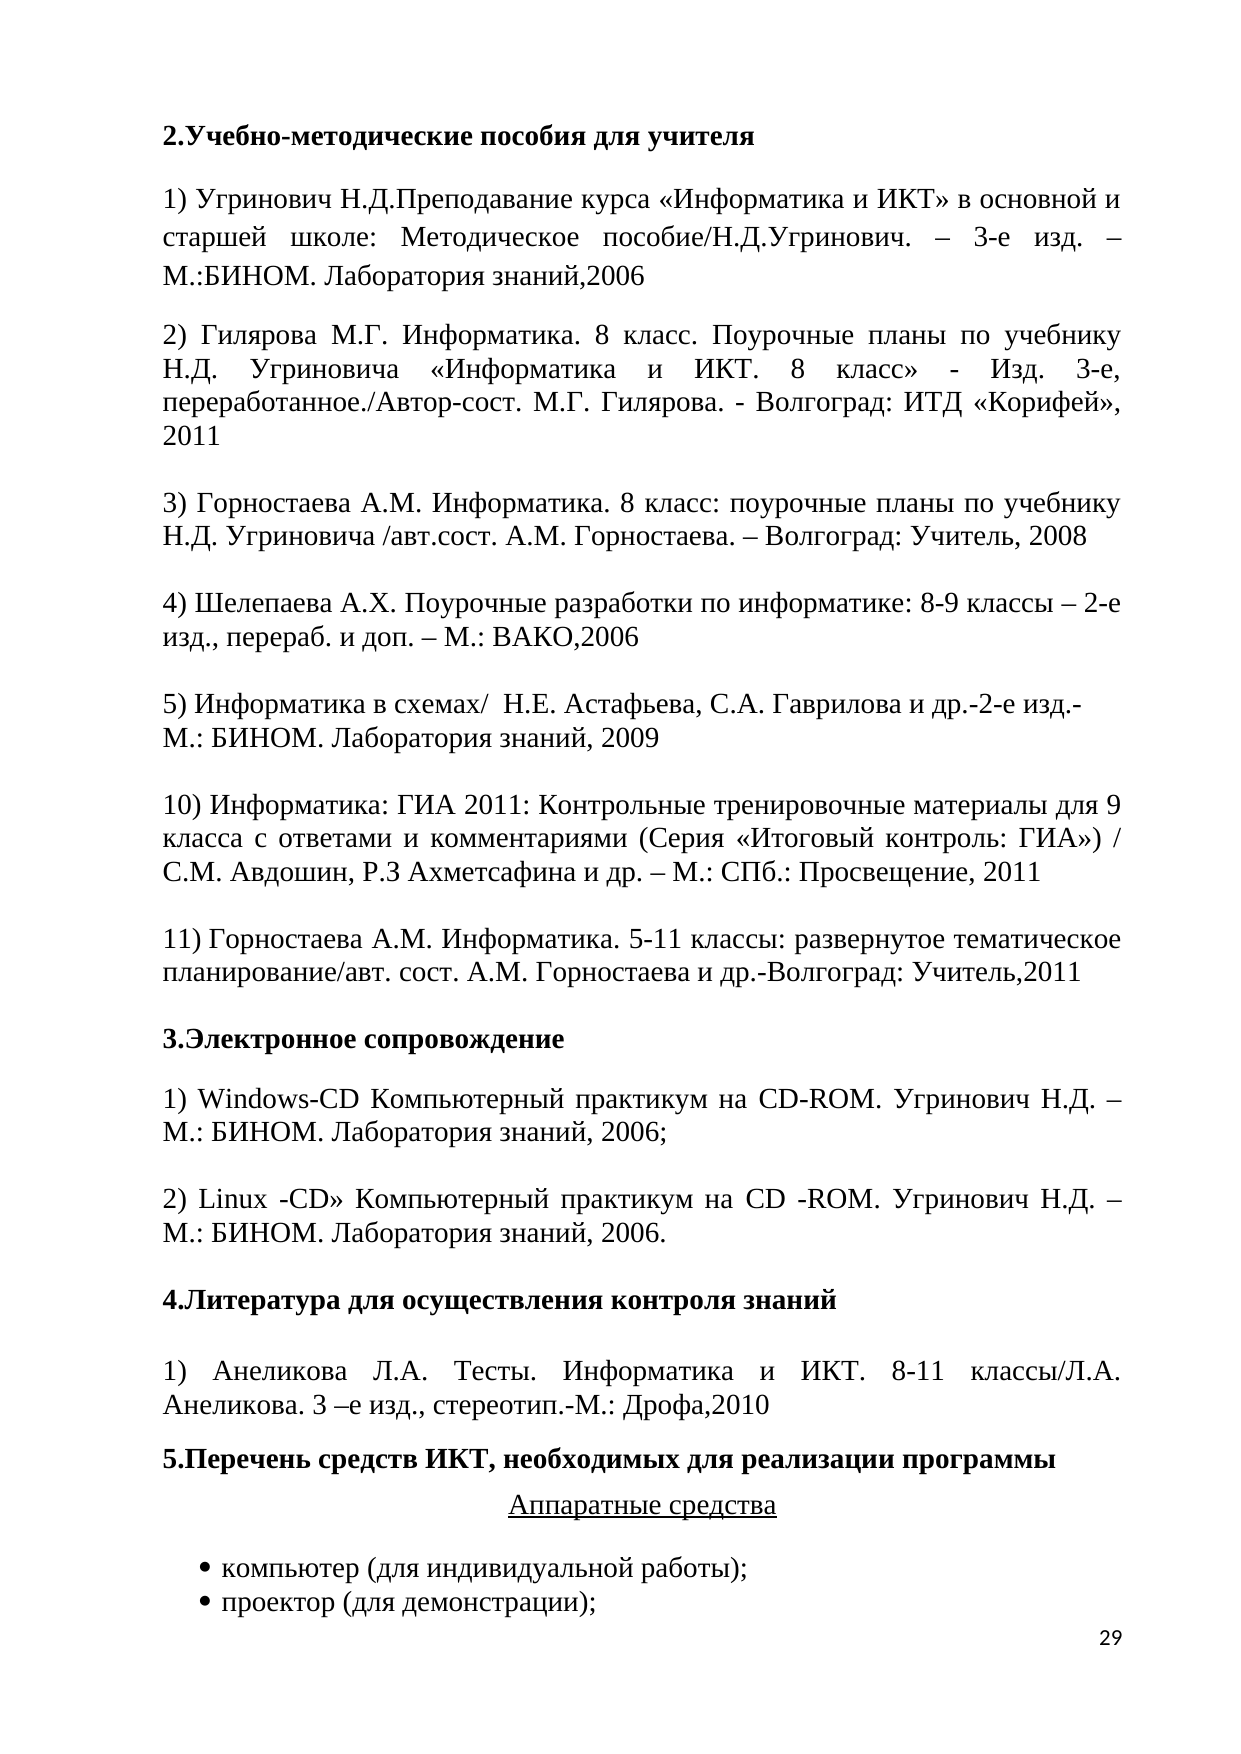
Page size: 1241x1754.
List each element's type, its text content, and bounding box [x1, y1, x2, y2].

text 3.Электронное сопровождение [162, 1022, 1122, 1055]
text Аппаратные средства [162, 1487, 1122, 1521]
text 11) Горностаева А.М. Информатика. 5-11 классы: развернутое тематическое планирование/авт. сост. А.М. Горностаева и др.-Волгоград: Учитель,2011 [162, 921, 1122, 988]
text 1) Угринович Н.Д.Преподавание курса «Информатика и ИКТ» в основной и старшей школе: Методическое пособие/Н.Д.Угринович. – 3-е изд. – М.:БИНОМ. Лаборатория знаний,2006 [162, 181, 1122, 291]
text 3) Горностаева А.М. Информатика. 8 класс: поурочные планы по учебнику Н.Д. Угриновича /авт.сост. А.М. Горностаева. – Волгоград: Учитель, 2008 [162, 485, 1122, 552]
text 4) Шелепаева А.Х. Поурочные разработки по информатике: 8-9 классы – 2-е изд., перераб. и доп. – М.: ВАКО,2006 [162, 586, 1122, 653]
text 2) Linux -CD» Компьютерный практикум на CD -ROM. Угринович Н.Д. – М.: БИНОМ. Лаборатория знаний, 2006. [162, 1182, 1122, 1249]
text 5.Перечень средств ИКТ, необходимых для реализации программы [162, 1441, 1122, 1475]
text 1) Windows-CD Компьютерный практикум на CD-ROM. Угринович Н.Д. – М.: БИНОМ. Лаборатория знаний, 2006; [162, 1081, 1122, 1148]
text 4.Литература для осуществления контроля знаний [162, 1282, 1122, 1316]
text 2.Учебно-методические пособия для учителя [162, 118, 1122, 152]
text 1) Анеликова Л.А. Тесты. Информатика и ИКТ. 8-11 классы/Л.А. Анеликова. 3 –е изд., стереотип.-М.: Дрофа,2010 [162, 1353, 1122, 1421]
text 5) Информатика в схемах/ Н.Е. Астафьева, С.А. Гаврилова и др.-2-е изд.-М.: БИНОМ. Лаборатория знаний, 2009 [162, 686, 1122, 753]
text 2) Гилярова М.Г. Информатика. 8 класс. Поурочные планы по учебнику Н.Д. Угриновича «Информатика и ИКТ. 8 класс» - Изд. 3-е, переработанное./Автор-сост. М.Г. Гилярова. - Волгоград: ИТД «Корифей», 2011 [162, 317, 1122, 451]
text 10) Информатика: ГИА 2011: Контрольные тренировочные материалы для 9 класса с ответами и комментариями (Серия «Итоговый контроль: ГИА») / С.М. Авдошин, Р.З Ахметсафина и др. – М.: СПб.: Просвещение, 2011 [162, 787, 1122, 887]
list проектор (для демонстрации); [200, 1584, 1122, 1617]
list компьютер (для индивидуальной работы); [200, 1550, 1122, 1584]
